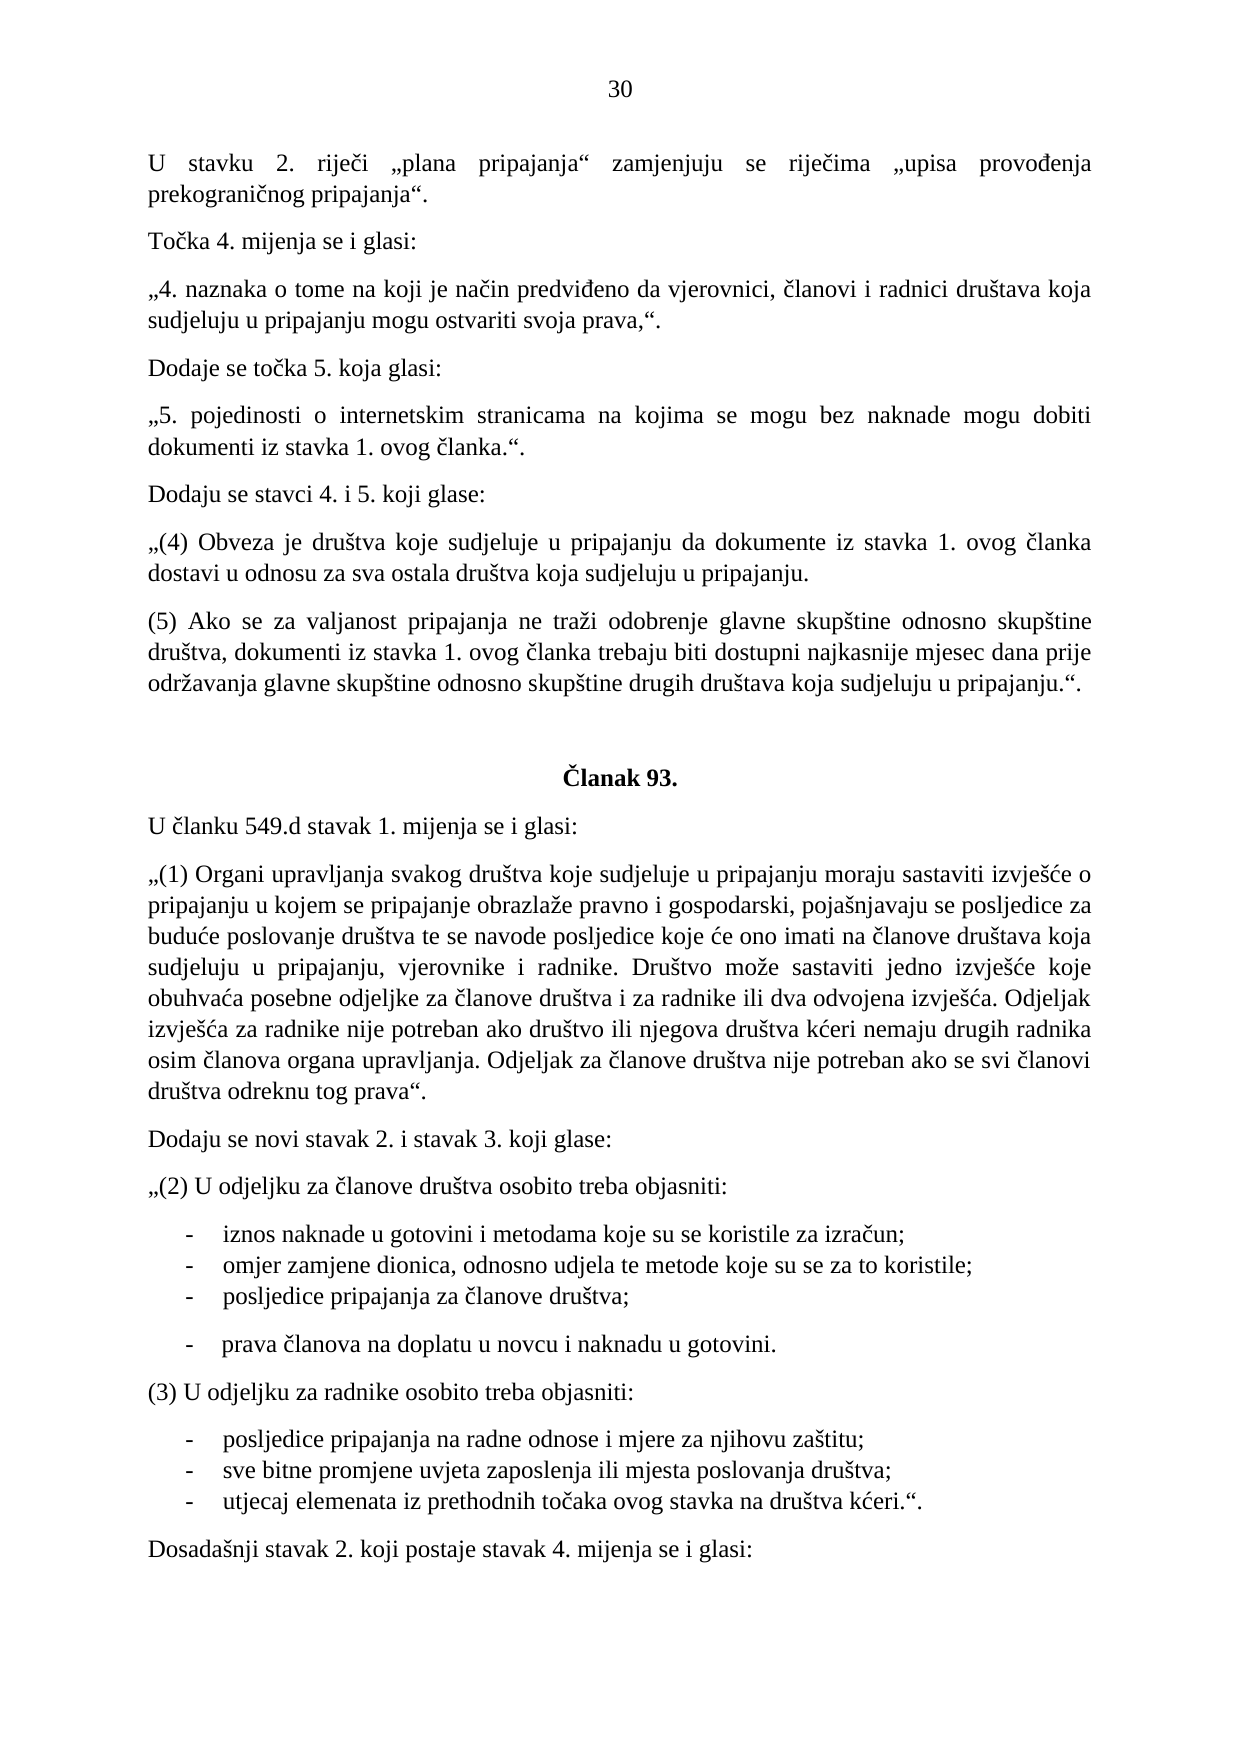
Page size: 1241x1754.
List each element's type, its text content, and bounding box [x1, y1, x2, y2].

title posljedice pripajanja za članove društva; [185, 1281, 1093, 1310]
title utjecaj elemenata iz prethodnih točaka ovog stavka na društva kćeri.“. [185, 1486, 1093, 1515]
title Dodaju se stavci 4. i 5. koji glase: [148, 479, 1093, 508]
title omjer zamjene dionica, odnosno udjela te metode koje su se za to koristile; [185, 1250, 1093, 1279]
title „4. naznaka o tome na koji je način predviđeno da vjerovnici, članovi i radnici društava koja sudjeluju u pripajanju mogu ostvariti svoja prava,“. [148, 274, 1093, 334]
title Točka 4. mijenja se i glasi: [148, 226, 1093, 255]
title (3) U odjeljku za radnike osobito treba objasniti: [148, 1377, 1093, 1405]
title U članku 549.d stavak 1. mijenja se i glasi: [148, 811, 1093, 840]
title sve bitne promjene uvjeta zaposlenja ili mjesta poslovanja društva; [185, 1455, 1093, 1484]
title Članak 93. [148, 763, 1093, 792]
title Dodaju se novi stavak 2. i stavak 3. koji glase: [148, 1124, 1093, 1152]
title (5) Ako se za valjanost pripajanja ne traži odobrenje glavne skupštine odnosno skupštine društva, dokumenti iz stavka 1. ovog članka trebaju biti dostupni najkasnije mjesec dana prije održavanja glavne skupštine odnosno skupštine drugih društava koja sudjeluju u pripajanju.“. [148, 606, 1093, 697]
title posljedice pripajanja na radne odnose i mjere za njihovu zaštitu; [185, 1424, 1093, 1453]
title iznos naknade u gotovini i metodama koje su se koristile za izračun; [185, 1219, 1093, 1248]
title „5. pojedinosti o internetskim stranicama na kojima se mogu bez naknade mogu dobiti dokumenti iz stavka 1. ovog članka.“. [148, 401, 1093, 460]
title „(1) Organi upravljanja svakog društva koje sudjeluje u pripajanju moraju sastaviti izvješće o pripajanju u kojem se pripajanje obrazlaže pravno i gospodarski, pojašnjavaju se posljedice za buduće poslovanje društva te se navode posljedice koje će ono imati na članove društava koja sudjeluju u pripajanju, vjerovnike i radnike. Društvo može sastaviti jedno izvješće koje obuhvaća posebne odjeljke za članove društva i za radnike ili dva odvojena izvješća. Odjeljak izvješća za radnike nije potreban ako društvo ili njegova društva kćeri nemaju drugih radnika osim članova organa upravljanja. Odjeljak za članove društva nije potreban ako se svi članovi društva odreknu tog prava“. [148, 859, 1093, 1105]
title „(2) U odjeljku za članove društva osobito treba objasniti: [148, 1171, 1093, 1200]
title Dodaje se točka 5. koja glasi: [148, 353, 1093, 382]
title „(4) Obveza je društva koje sudjeluje u pripajanju da dokumente iz stavka 1. ovog članka dostavi u odnosu za sva ostala društva koja sudjeluju u pripajanju. [148, 527, 1093, 587]
title U stavku 2. riječi „plana pripajanja“ zamjenjuju se riječima „upisa provođenja prekograničnog pripajanja“. [148, 148, 1093, 207]
title Dosadašnji stavak 2. koji postaje stavak 4. mijenja se i glasi: [148, 1534, 1093, 1563]
title - prava članova na doplatu u novcu i naknadu u gotovini. [148, 1329, 1093, 1358]
